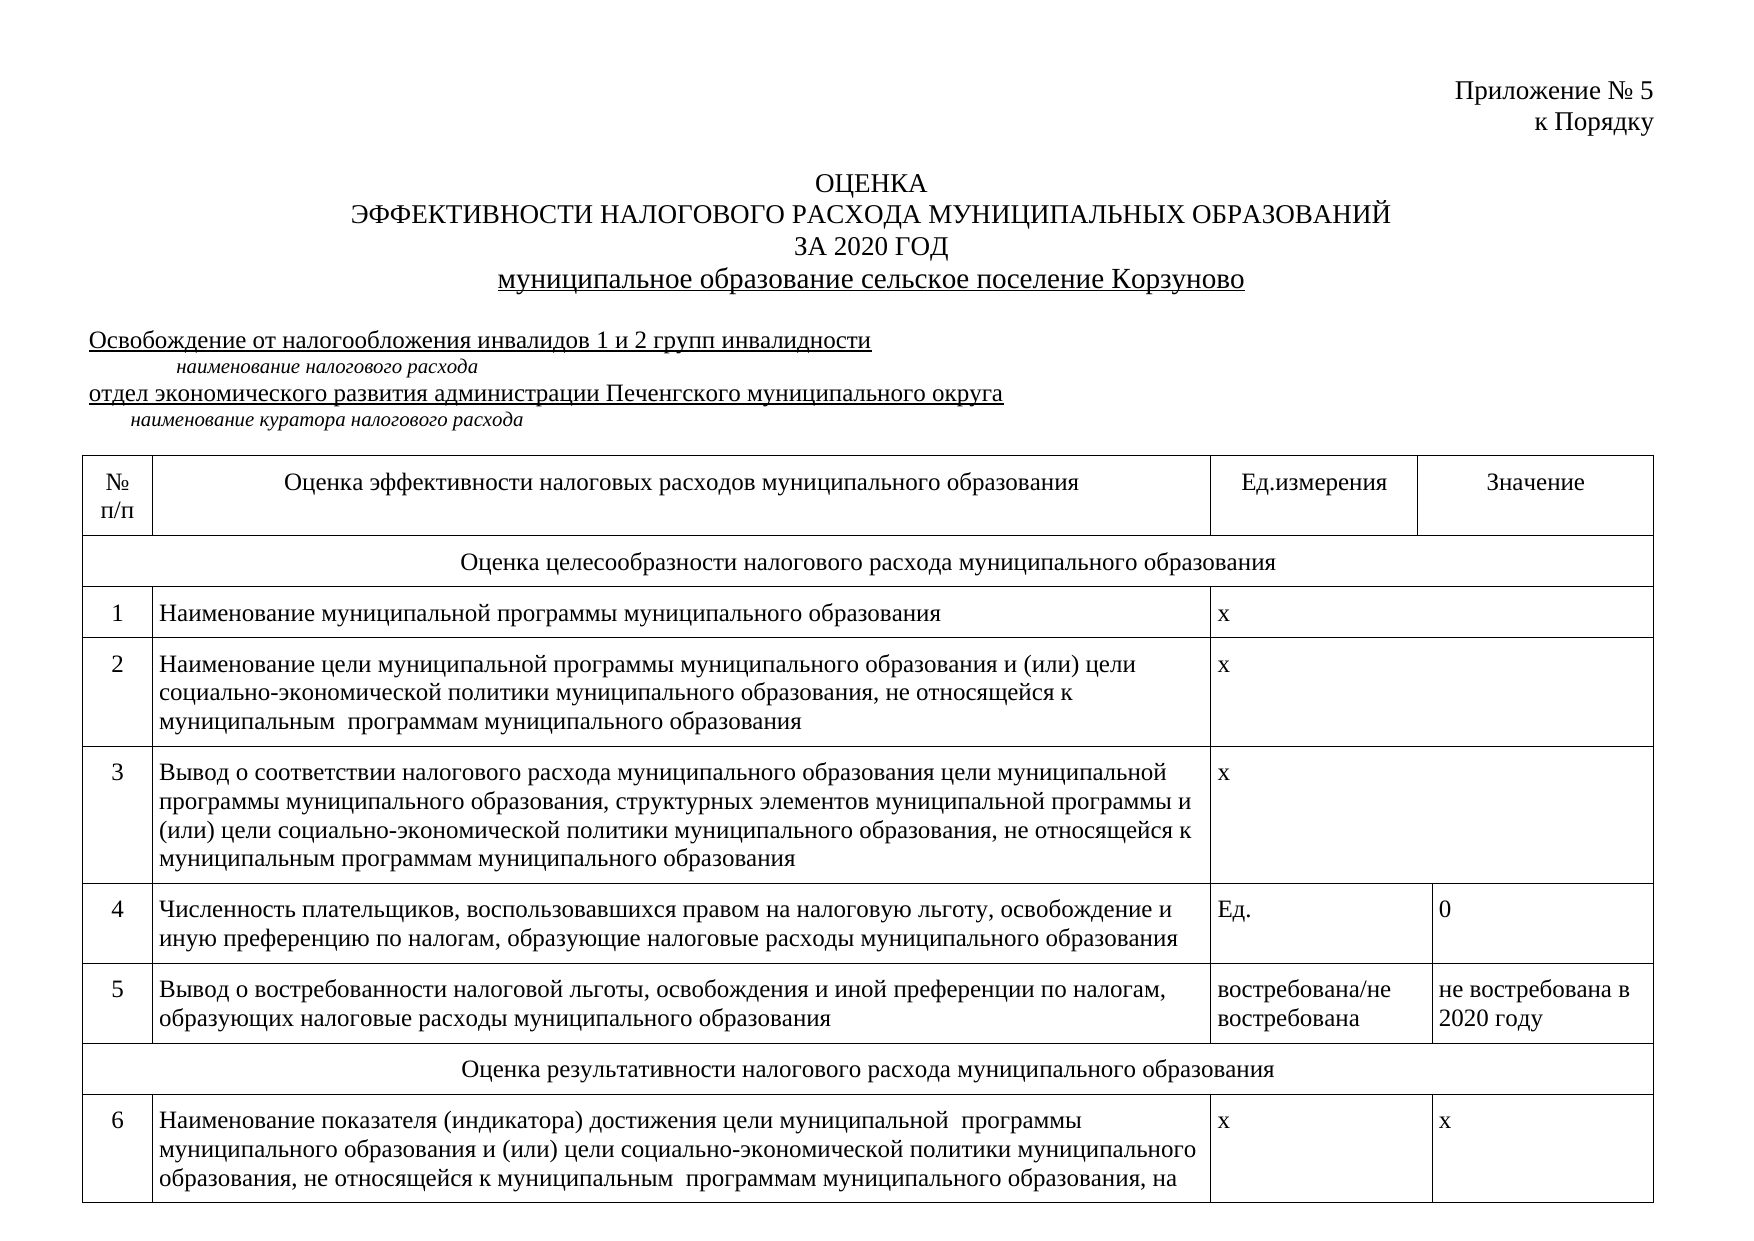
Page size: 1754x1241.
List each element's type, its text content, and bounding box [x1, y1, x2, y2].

subtitle наименование куратора налогового расхода [89, 407, 1654, 431]
text к Порядку [89, 105, 1654, 136]
table_header Ед.измерения [1211, 456, 1417, 535]
table_cell Наименование муниципальной программы муниципального образования [153, 587, 1210, 637]
table_cell х [1211, 638, 1653, 746]
table_cell Вывод о соответствии налогового расхода муниципального образования цели муниципальной программы муниципального образования, структурных элементов муниципальной программы и (или) цели социально-экономической политики муниципального образования, не относящейся к муниципальным программам муниципального образования [153, 747, 1210, 883]
table_header Оценка эффективности налоговых расходов муниципального образования [153, 456, 1210, 535]
subtitle Освобождение от налогообложения инвалидов 1 и 2 групп инвалидности [89, 325, 1654, 354]
table_cell востребована/не востребована [1211, 964, 1432, 1042]
text ЭФФЕКТИВНОСТИ НАЛОГОВОГО РАСХОДА МУНИЦИПАЛЬНЫХ ОБРАЗОВАНИЙ [89, 198, 1654, 229]
table_cell Численность плательщиков, воспользовавшихся правом на налоговую льготу, освобождение и иную преференцию по налогам, образующие налоговые расходы муниципального образования [153, 884, 1210, 963]
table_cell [153, 1095, 1210, 1202]
table_cell Ед. [1211, 884, 1432, 963]
table_cell 4 [83, 884, 152, 963]
subtitle отдел экономического развития администрации Печенгского муниципального округа [89, 378, 1654, 407]
table_cell х [1433, 1095, 1653, 1202]
table_cell 5 [83, 964, 152, 1042]
table_cell 3 [83, 747, 152, 883]
table_cell 1 [83, 587, 152, 637]
table_cell Оценка целесообразности налогового расхода муниципального образования [83, 536, 1653, 586]
table_cell х [1211, 747, 1653, 883]
table_cell 0 [1433, 884, 1653, 963]
table_header № п/п [83, 456, 152, 535]
text муниципальное образование сельское поселение Корзуново [89, 261, 1654, 294]
table_cell Наименование цели муниципальной программы муниципального образования и (или) цели социально-экономической политики муниципального образования, не относящейся к муниципальным программам муниципального образования [153, 638, 1210, 746]
table_cell Вывод о востребованности налоговой льготы, освобождения и иной преференции по налогам, образующих налоговые расходы муниципального образования [153, 964, 1210, 1042]
table_header Значение [1418, 456, 1653, 535]
text Приложение № 5 [89, 74, 1654, 105]
text ОЦЕНКА [89, 167, 1654, 198]
table_cell 6 [83, 1095, 152, 1202]
table_cell х [1211, 587, 1653, 637]
subtitle наименование налогового расхода [89, 354, 1654, 378]
table_cell х [1211, 1095, 1432, 1202]
text ЗА 2020 ГОД [89, 229, 1654, 261]
table_cell 2 [83, 638, 152, 746]
table_cell Оценка результативности налогового расхода муниципального образования [83, 1044, 1653, 1093]
table_cell не востребована в 2020 году [1433, 964, 1653, 1042]
